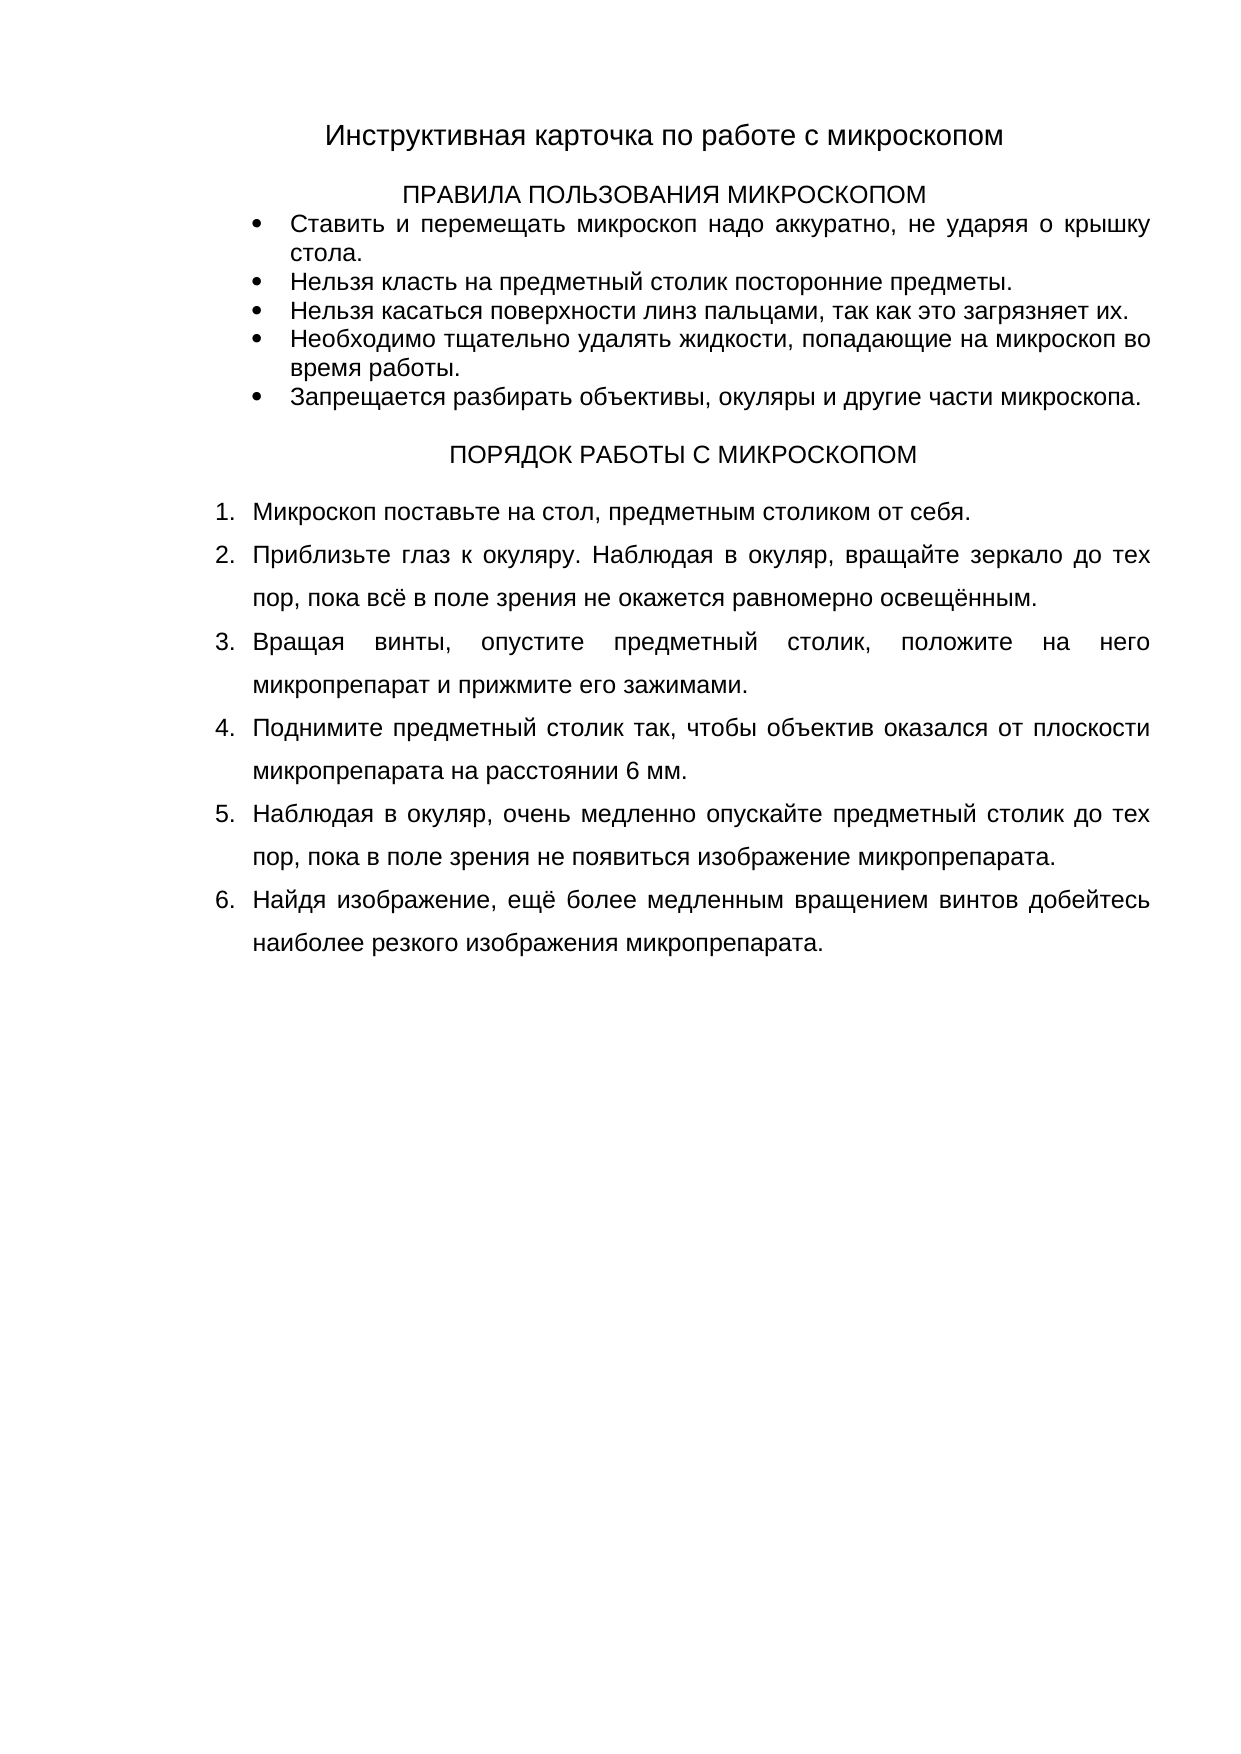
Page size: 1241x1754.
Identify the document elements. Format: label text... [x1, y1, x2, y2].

list Необходимо тщательно удалять жидкости, попадающие на микроскоп во время работы. [252, 324, 1152, 382]
list Найдя изображение, ещё более медленным вращением винтов добейтесь наиболее резкого изображения микропрепарата. [215, 885, 1152, 957]
list Нельзя касаться поверхности линз пальцами, так как это загрязняет их. [252, 296, 1152, 324]
text ПРАВИЛА ПОЛЬЗОВАНИЯ МИКРОСКОПОМ [177, 180, 1152, 209]
list Наблюдая в окуляр, очень медленно опускайте предметный столик до тех пор, пока в поле зрения не появиться изображение микропрепарата. [215, 799, 1152, 871]
list Ставить и перемещать микроскоп надо аккуратно, не ударяя о крышку стола. [252, 209, 1152, 267]
list Запрещается разбирать объективы, окуляры и другие части микроскопа. [252, 382, 1152, 411]
list Микроскоп поставьте на стол, предметным столиком от себя. [215, 497, 1152, 526]
list Нельзя класть на предметный столик посторонние предметы. [252, 267, 1152, 296]
list Поднимите предметный столик так, чтобы объектив оказался от плоскости микропрепарата на расстоянии . [215, 713, 1152, 785]
list Вращая винты, опустите предметный столик, положите на него микропрепарат и прижмите его зажимами. [215, 627, 1152, 698]
list Приблизьте глаз к окуляру. Наблюдая в окуляр, вращайте зеркало до тех пор, пока всё в поле зрения не окажется равномерно освещённым. [215, 540, 1152, 612]
text ПОРЯДОК РАБОТЫ С МИКРОСКОПОМ [215, 440, 1152, 468]
text Инструктивная карточка по работе с микроскопом [177, 118, 1152, 152]
